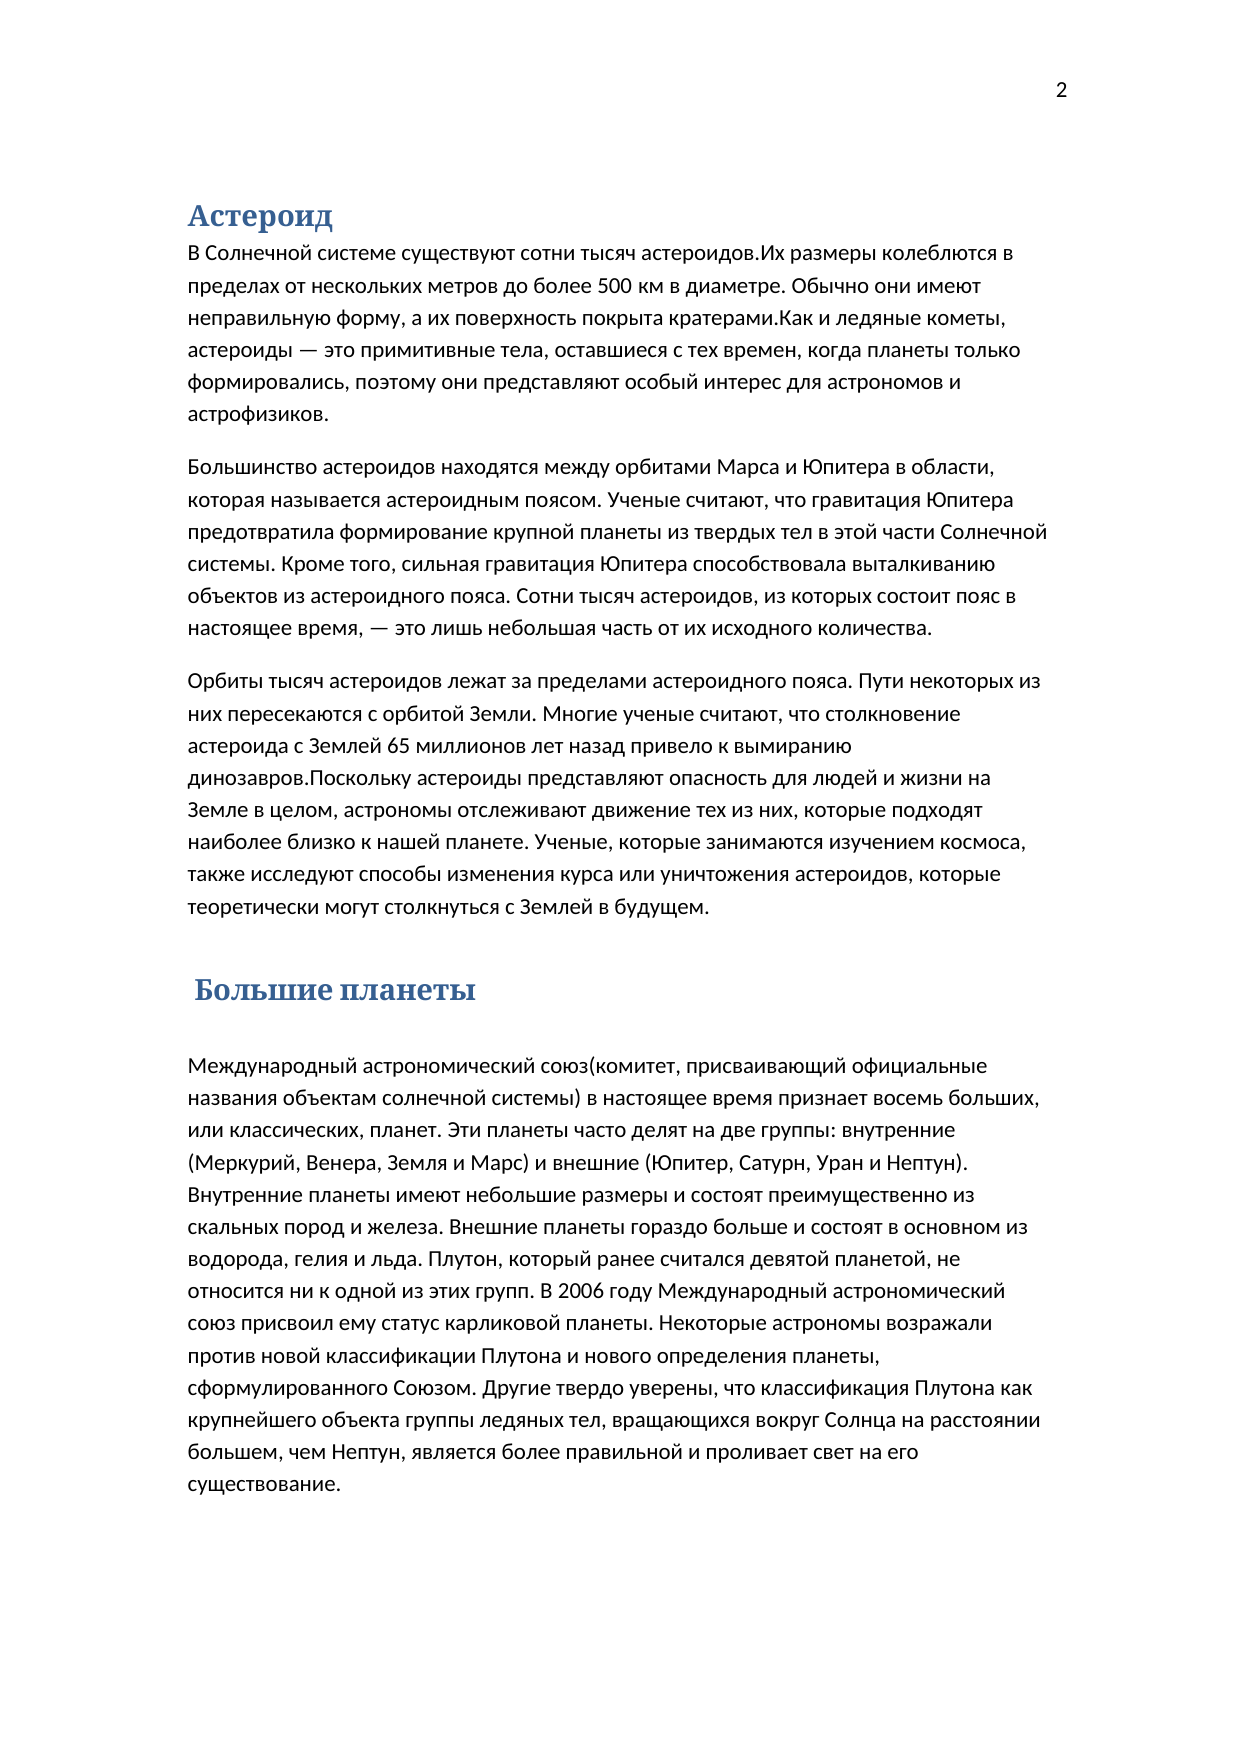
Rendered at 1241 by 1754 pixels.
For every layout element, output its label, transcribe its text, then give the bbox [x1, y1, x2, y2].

text Орбиты тысяч астероидов лежат за пределами астероидного пояса. Пути некоторых из них пересекаются с орбитой Земли. Многие ученые считают, что столкновение астероида с Землей 65 миллионов лет назад привело к вымиранию динозавров.Поскольку астероиды представляют опасность для людей и жизни на Земле в целом, астрономы отслеживают движение тех из них, которые подходят наиболее близко к нашей планете. Ученые, которые занимаются изучением космоса, также исследуют способы изменения курса или уничтожения астероидов, которые теоретически могут столкнуться с Землей в будущем. [187, 666, 1053, 920]
text Международный астрономический союз(комитет, присваивающий официальные названия объектам солнечной системы) в настоящее время признает восемь больших, или классических, планет. Эти планеты часто делят на две группы: внутренние (Меркурий, Венера, Земля и Марс) и внешние (Юпитер, Сатурн, Уран и Нептун). Внутренние планеты имеют небольшие размеры и состоят преимущественно из скальных пород и железа. Внешние планеты гораздо больше и состоят в основном из водорода, гелия и льда. Плутон, который ранее считался девятой планетой, не относится ни к одной из этих групп. В 2006 году Международный астрономический союз присвоил ему статус карликовой планеты. Некоторые астрономы возражали против новой классификации Плутона и нового определения планеты, сформулированного Союзом. Другие твердо уверены, что классификация Плутона как крупнейшего объекта группы ледяных тел, вращающихся вокруг Солнца на расстоянии большем, чем Нептун, является более правильной и проливает свет на его существование. [187, 1051, 1053, 1497]
subtitle Астероид [187, 200, 1053, 233]
text Большинство астероидов находятся между орбитами Марса и Юпитера в области, которая называется астероидным поясом. Ученые считают, что гравитация Юпитера предотвратила формирование крупной планеты из твердых тел в этой части Солнечной системы. Кроме того, сильная гравитация Юпитера способствовала выталкиванию объектов из астероидного пояса. Сотни тысяч астероидов, из которых состоит пояс в настоящее время, — это лишь небольшая часть от их исходного количества. [187, 452, 1053, 641]
subtitle Большие планеты [187, 974, 1053, 1046]
text В Солнечной системе существуют сотни тысяч астероидов.Их размеры колеблются в пределах от нескольких метров до более 500 км в диаметре. Обычно они имеют неправильную форму, а их поверхность покрыта кратерами.Как и ледяные кометы, астероиды — это примитивные тела, оставшиеся с тех времен, когда планеты только формировались, поэтому они представляют особый интерес для астрономов и астрофизиков. [187, 238, 1053, 427]
